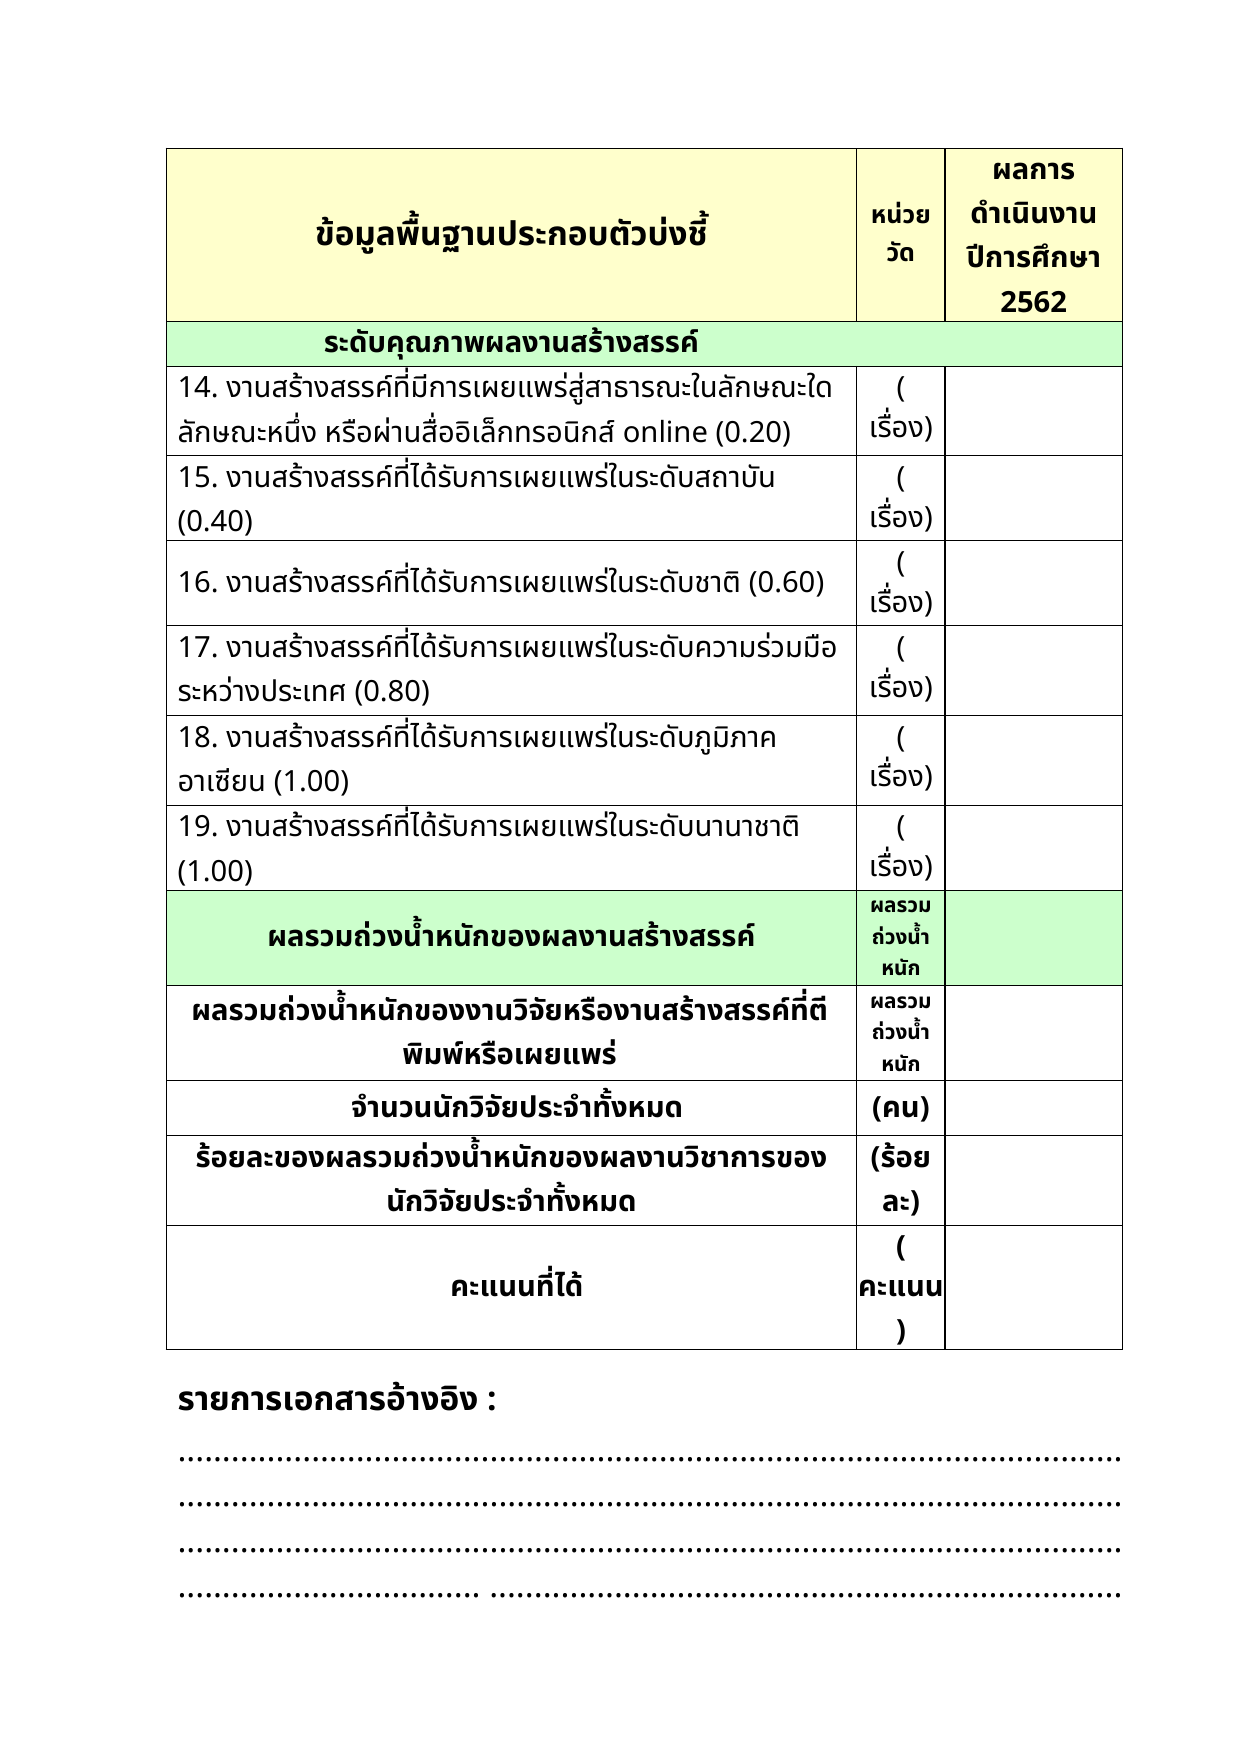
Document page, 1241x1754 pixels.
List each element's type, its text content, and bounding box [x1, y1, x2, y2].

table_cell (เรื่อง) [857, 806, 944, 889]
table_cell [946, 1136, 1122, 1224]
table_cell [946, 541, 1122, 625]
table_cell [946, 716, 1122, 804]
table_cell [946, 367, 1122, 455]
table_cell ร้อยละของผลรวมถ่วงน้ำหนักของผลงานวิชาการของนักวิจัยประจำทั้งหมด [167, 1136, 856, 1224]
table_cell ผลรวมถ่วงน้ำหนัก [857, 891, 944, 985]
table_cell 15. งานสร้างสรรค์ที่ได้รับการเผยแพร่ในระดับสถาบัน (0.40) [167, 456, 856, 540]
table_cell ผลรวมถ่วงน้ำหนักของผลงานสร้างสรรค์ [167, 891, 856, 985]
table_header ข้อมูลพื้นฐานประกอบตัวบ่งชี้ [167, 149, 856, 321]
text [177, 1426, 1129, 1607]
table_header ผลการดำเนินงาน ปีการศึกษา 2562 [946, 149, 1122, 321]
table_cell (เรื่อง) [857, 367, 944, 455]
table_cell [945, 322, 1122, 366]
table_cell (คะแนน) [857, 1226, 944, 1349]
table_cell [946, 1226, 1122, 1349]
table_cell [946, 806, 1122, 889]
table_cell (คน) [857, 1081, 944, 1135]
table_cell ผลรวมถ่วงน้ำหนักของงานวิจัยหรืองานสร้างสรรค์ที่ตีพิมพ์หรือเผยแพร่ [167, 986, 856, 1080]
table_cell [946, 456, 1122, 540]
table_cell 14. งานสร้างสรรค์ที่มีการเผยแพร่สู่สาธารณะในลักษณะใดลักษณะหนึ่ง หรือผ่านสื่ออิเล็กทรอนิกส์ online (0.20) [167, 367, 856, 455]
table_cell (เรื่อง) [857, 456, 944, 540]
table_cell (เรื่อง) [857, 716, 944, 804]
table_cell (เรื่อง) [857, 541, 944, 625]
table_header หน่วยวัด [857, 149, 944, 321]
table_cell (ร้อยละ) [857, 1136, 944, 1224]
table_cell 17. งานสร้างสรรค์ที่ได้รับการเผยแพร่ในระดับความร่วมมือระหว่างประเทศ (0.80) [167, 626, 856, 715]
table_cell [946, 891, 1122, 985]
table_cell [946, 626, 1122, 715]
table_cell จำนวนนักวิจัยประจำทั้งหมด [167, 1081, 856, 1135]
table_cell ผลรวมถ่วงน้ำหนัก [857, 986, 944, 1080]
table_cell ระดับคุณภาพผลงานสร้างสรรค์ [167, 322, 856, 366]
table_cell 19. งานสร้างสรรค์ที่ได้รับการเผยแพร่ในระดับนานาชาติ (1.00) [167, 806, 856, 889]
table_cell คะแนนที่ได้ [167, 1226, 856, 1349]
text รายการเอกสารอ้างอิง : [177, 1375, 1122, 1426]
table_cell [856, 322, 945, 366]
table_cell (เรื่อง) [857, 626, 944, 715]
table_cell [946, 1081, 1122, 1135]
table_cell 16. งานสร้างสรรค์ที่ได้รับการเผยแพร่ในระดับชาติ (0.60) [167, 541, 856, 625]
table_cell [946, 986, 1122, 1080]
table_cell 18. งานสร้างสรรค์ที่ได้รับการเผยแพร่ในระดับภูมิภาคอาเซียน (1.00) [167, 716, 856, 804]
